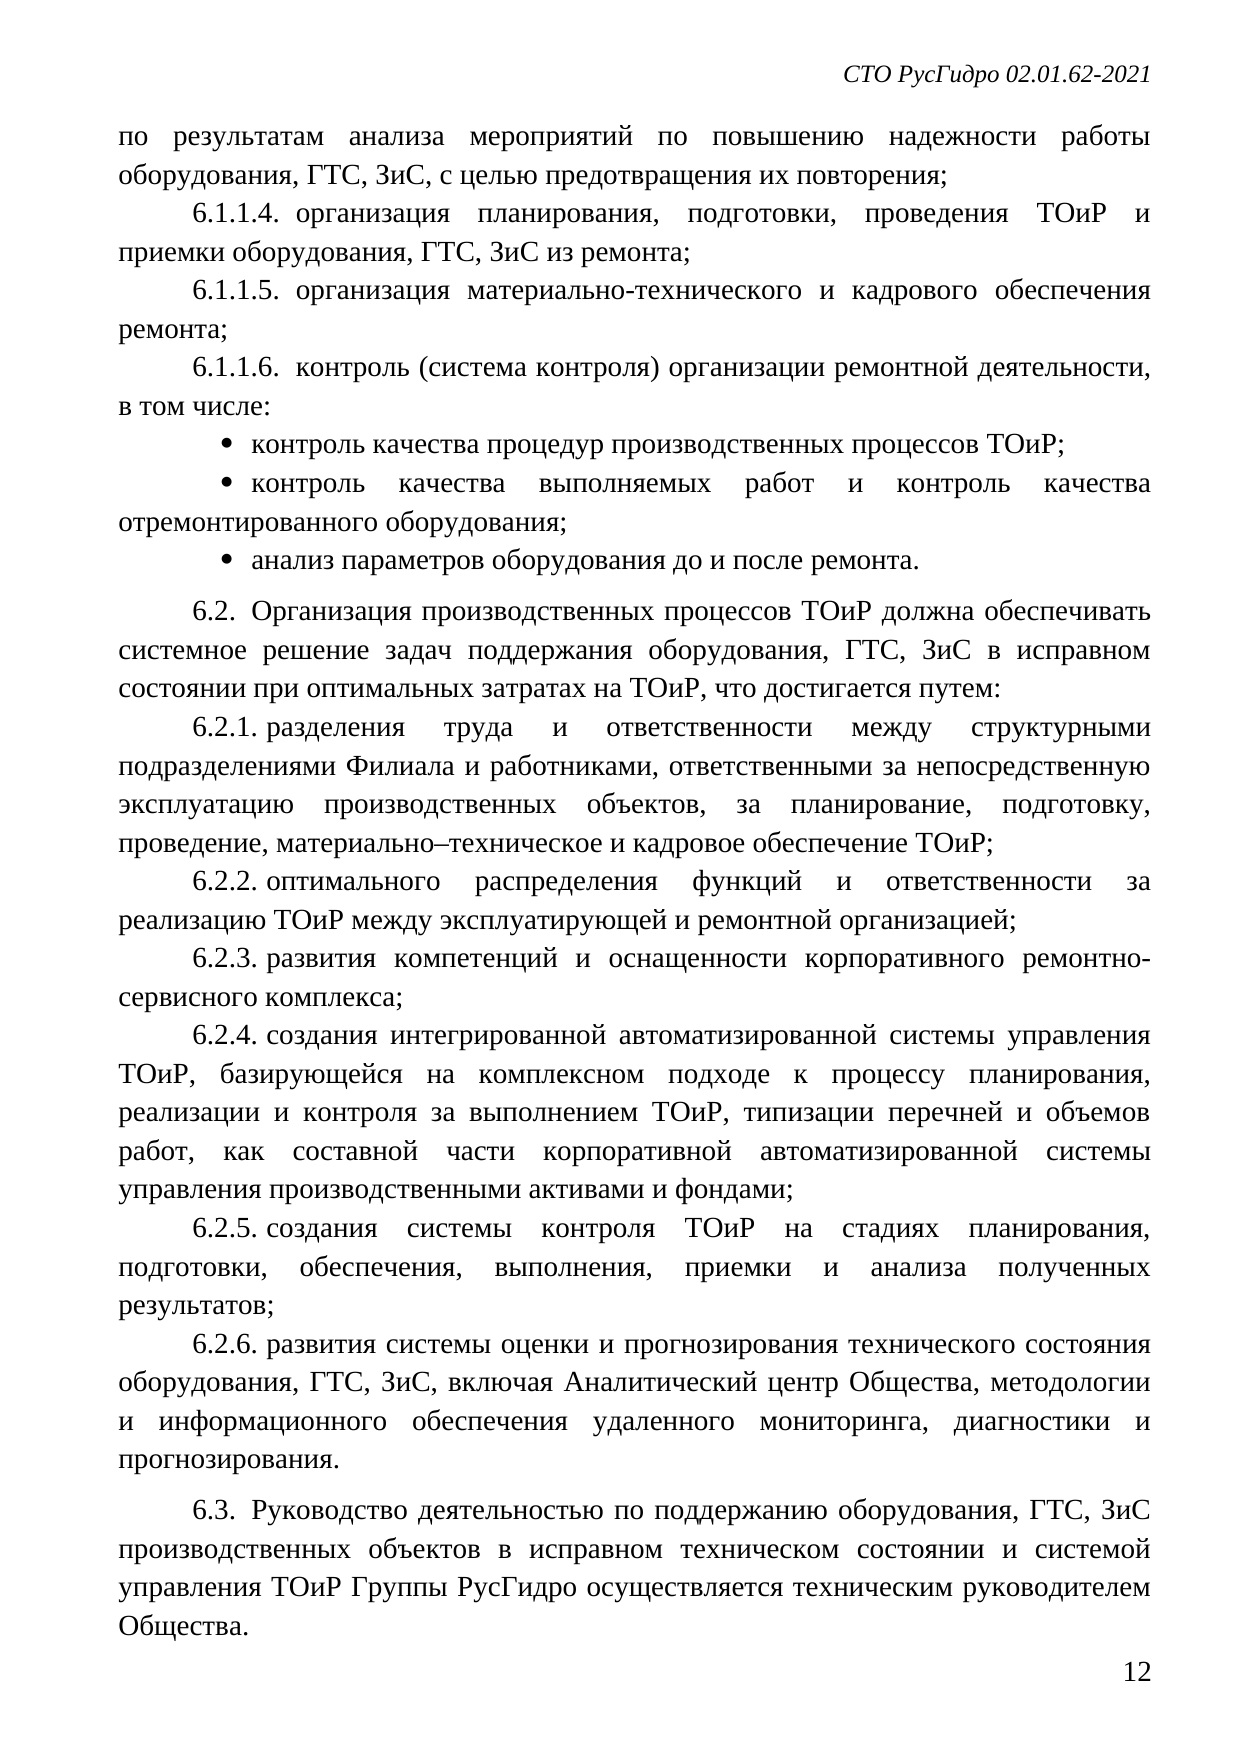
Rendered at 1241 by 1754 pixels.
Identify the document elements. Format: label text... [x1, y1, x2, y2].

list Организация производственных процессов ТОиР должна обеспечивать системное решение задач поддержания оборудования, ГТС, ЗиС в исправном состоянии при оптимальных затратах на ТОиР, что достигается путем: [118, 593, 1152, 704]
list анализ параметров оборудования до и после ремонта. [118, 542, 1152, 576]
list контроль качества выполняемых работ и контроль качества отремонтированного оборудования; [118, 465, 1152, 537]
list развития системы оценки и прогнозирования технического состояния оборудования, ГТС, ЗиС, включая Аналитический центр Общества, методологии и информационного обеспечения удаленного мониторинга, диагностики и прогнозирования. [118, 1326, 1152, 1475]
list оптимального распределения функций и ответственности за реализацию ТОиР между эксплуатирующей и ремонтной организацией; [118, 863, 1152, 935]
list организация материально-технического и кадрового обеспечения ремонта; [118, 272, 1152, 344]
list организация планирования, подготовки, проведения ТОиР и приемки оборудования, ГТС, ЗиС из ремонта; [118, 195, 1152, 267]
list создания интегрированной автоматизированной системы управления ТОиР, базирующейся на комплексном подходе к процессу планирования, реализации и контроля за выполнением ТОиР, типизации перечней и объемов работ, как составной части корпоративной автоматизированной системы управления производственными активами и фондами; [118, 1017, 1152, 1205]
list контроль (система контроля) организации ремонтной деятельности, в том числе: [118, 349, 1152, 422]
list контроль качества процедур производственных процессов ТОиР; [118, 427, 1152, 460]
list развития компетенций и оснащенности корпоративного ремонтно-сервисного комплекса; [118, 940, 1152, 1012]
list Руководство деятельностью по поддержанию оборудования, ГТС, ЗиС производственных объектов в исправном техническом состоянии и системой управления ТОиР Группы РусГидро осуществляется техническим руководителем Общества. [118, 1492, 1152, 1642]
list разделения труда и ответственности между структурными подразделениями Филиала и работниками, ответственными за непосредственную эксплуатацию производственных объектов, за планирование, подготовку, проведение, материально–техническое и кадровое обеспечение ТОиР; [118, 709, 1152, 858]
list создания системы контроля ТОиР на стадиях планирования, подготовки, обеспечения, выполнения, приемки и анализа полученных результатов; [118, 1210, 1152, 1321]
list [118, 118, 1152, 190]
